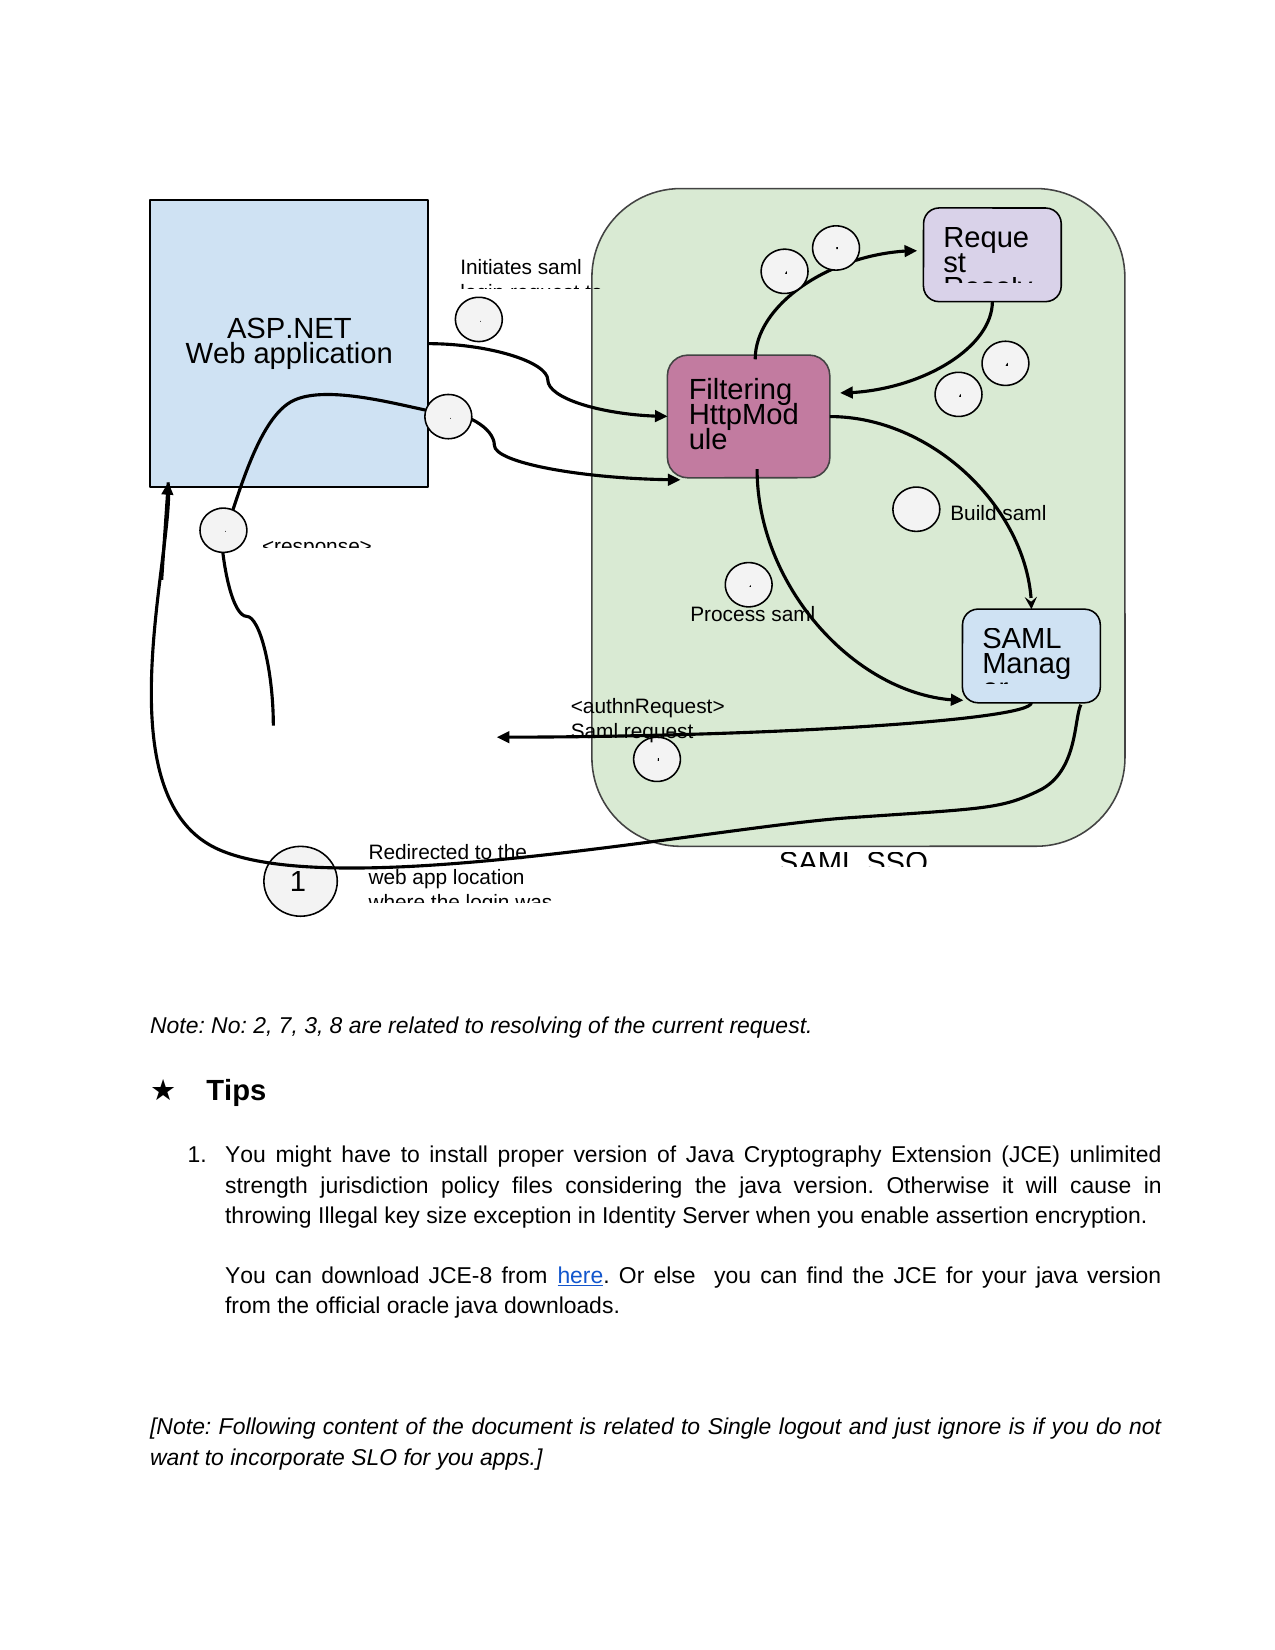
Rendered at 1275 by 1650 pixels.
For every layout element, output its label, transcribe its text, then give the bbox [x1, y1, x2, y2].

list You might have to install proper version of Java Cryptography Extension (JCE) unlimited strength jurisdiction policy files considering the java version. Otherwise it will cause in throwing Illegal key size exception in Identity Server when you enable assertion encryption. [187, 1141, 1162, 1228]
text You can download JCE-8 from here. Or else you can find the JCE for your java version from the official oracle java downloads. [225, 1262, 1162, 1319]
text Note: No: 2, 7, 3, 8 are related to resolving of the current request. [150, 1012, 1162, 1039]
text [Note: Following content of the document is related to Single logout and just ignore is if you do not want to incorporate SLO for you apps.] [150, 1413, 1162, 1470]
list Tips [150, 1073, 1162, 1106]
